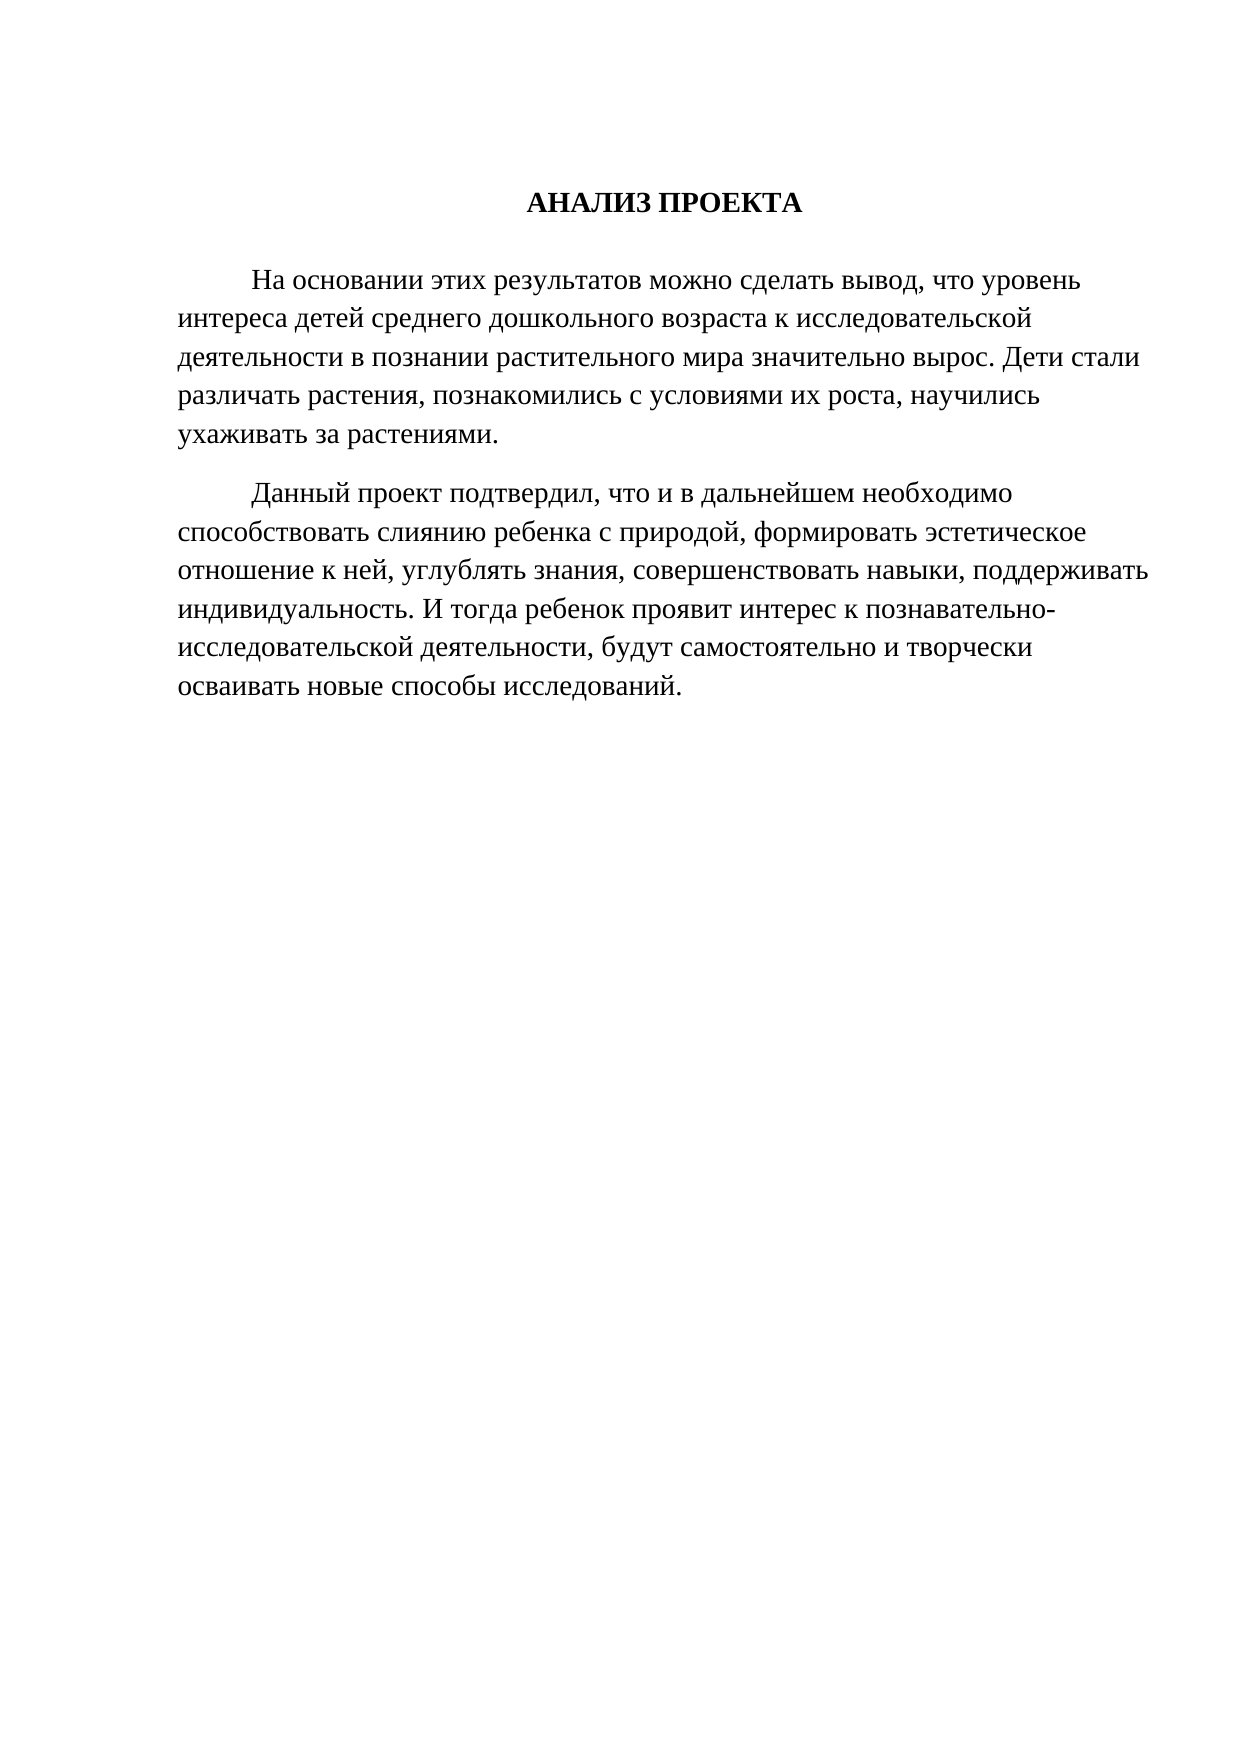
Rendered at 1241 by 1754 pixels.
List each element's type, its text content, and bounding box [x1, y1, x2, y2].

text Данный проект подтвердил, что и в дальнейшем необходимо способствовать слиянию ребенка с природой, формировать эстетическое отношение к ней, углублять знания, совершенствовать навыки, поддерживать индивидуальность. И тогда ребенок проявит интерес к познавательно-исследовательской деятельности, будут самостоятельно и творчески осваивать новые способы исследований. [177, 475, 1152, 702]
text АНАЛИЗ ПРОЕКТА [177, 185, 1152, 219]
text На основании этих результатов можно сделать вывод, что уровень интереса детей среднего дошкольного возраста к исследовательской деятельности в познании растительного мира значительно вырос. Дети стали различать растения, познакомились с условиями их роста, научились ухаживать за растениями. [177, 262, 1152, 449]
